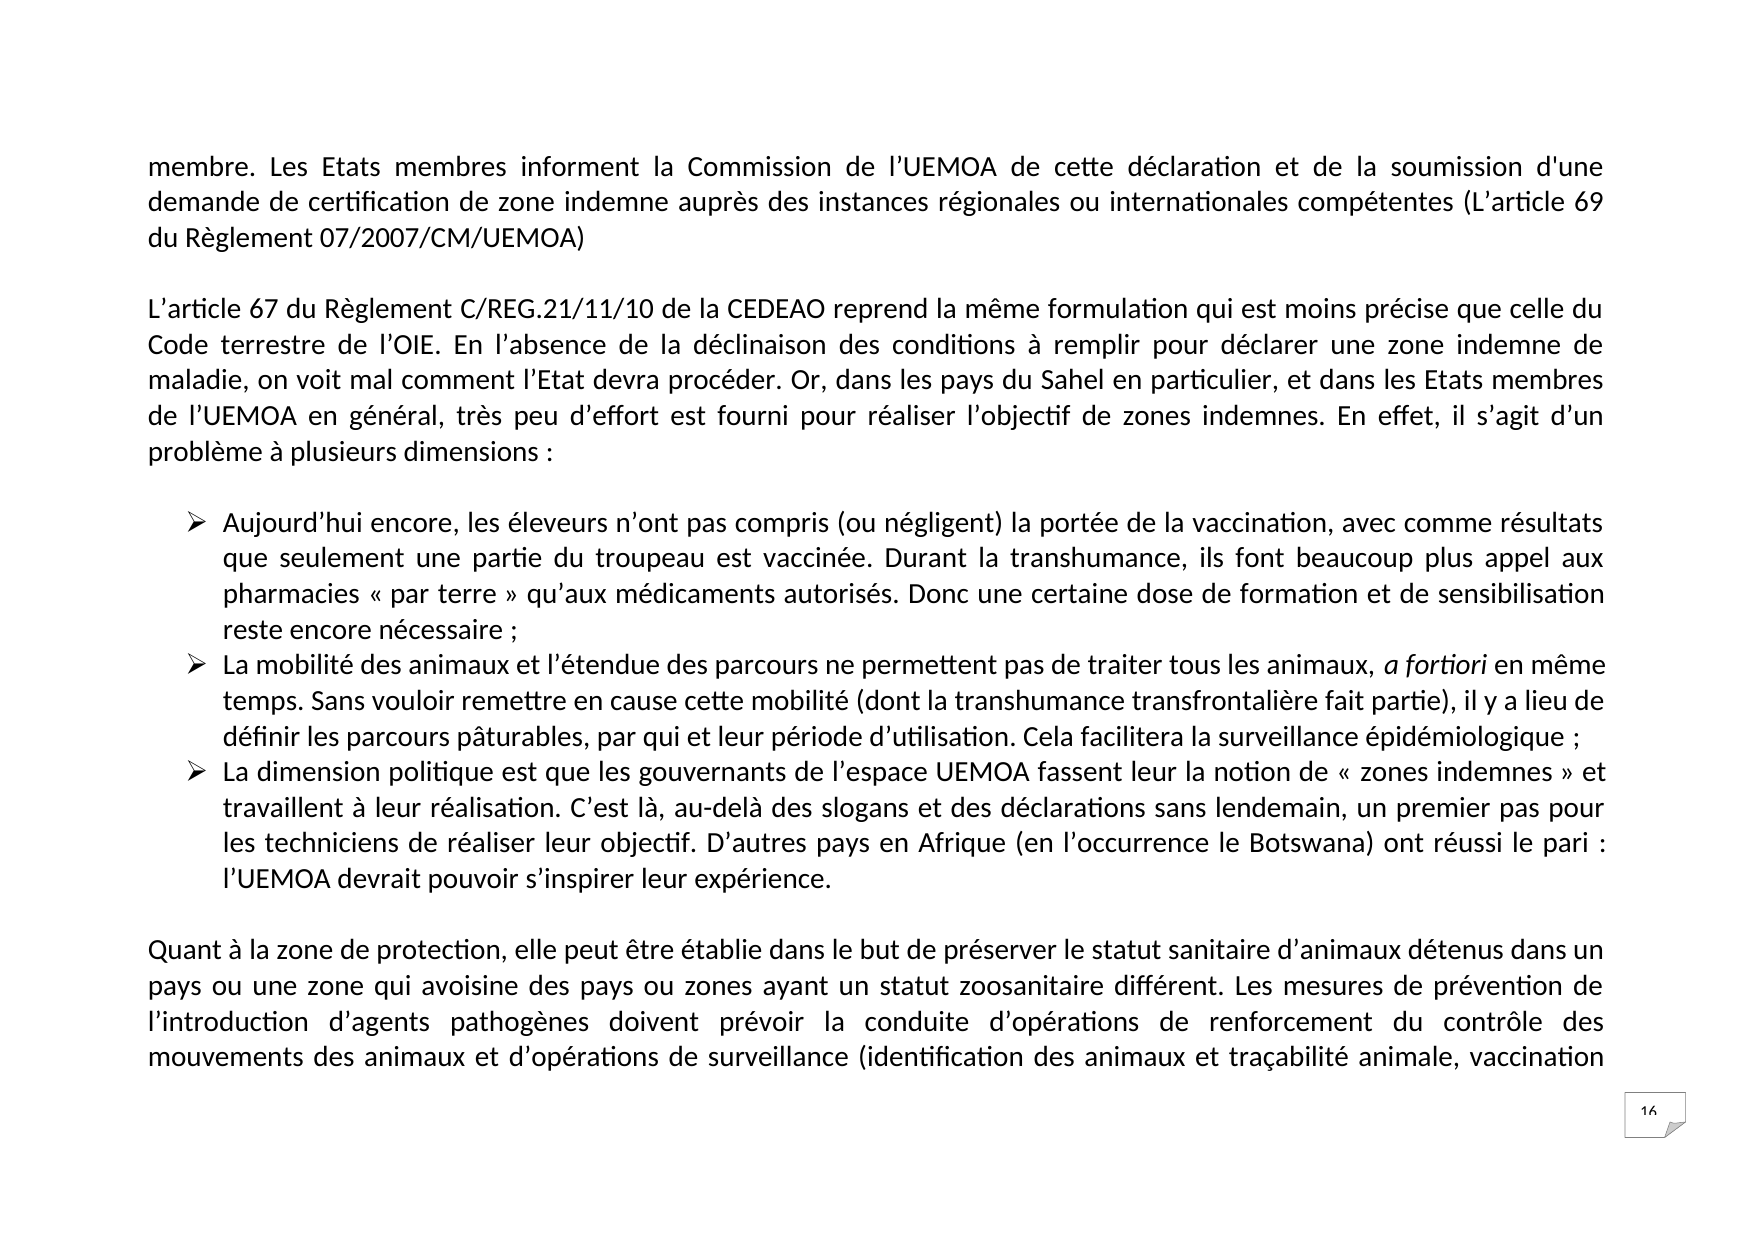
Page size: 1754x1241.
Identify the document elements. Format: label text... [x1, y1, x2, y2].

text C’est ainsi seulement que l’on pourra s’acheminer progressivement vers la constitution de zones indemnes (ou de zones de protection), la zone indemne étant définie comme une zone dans laquelle « l’absence de la maladie considérée a été démontrée par le respect des conditions stipulées dans le Code sanitaire pour les animaux terrestres de l’OIE pour la reconnaissance du statut de zone indemne. A l’intérieur et aux limites de cette zone, un contrôle vétérinaire officiel est effectivement exercé sur les animaux et les produits d’origine animale, ainsi que sur leur transport ou leur circulation ». Au niveau de l’Union, la déclaration de pays ou de zone indemne d'une maladie se fait au niveau national par chaque Etat membre. Les Etats membres informent la Commission de l’UEMOA de cette déclaration et de la soumission d'une demande de certification de zone indemne auprès des instances régionales ou internationales compétentes (L’article 69 du Règlement 07/2007/CM/UEMOA) [148, 248, 1606, 569]
list La mobilité des animaux et l’étendue des parcours ne permettent pas de traiter tous les animaux, a fortiori en même temps. Sans vouloir remettre en cause cette mobilité (dont la transhumance transfrontalière fait partie), il y a lieu de définir les parcours pâturables, par qui et leur période d’utilisation. Cela facilitera la surveillance épidémiologique ; [185, 961, 1606, 1067]
list les mesures destinées à prévenir l’exposition à des vecteurs mécaniques ou biologiques vivants tels qu’insectes, rongeurs et oiseaux sauvages ; [335, 148, 1606, 219]
list Aujourd’hui encore, les éleveurs n’ont pas compris (ou négligent) la portée de la vaccination, avec comme résultats que seulement une partie du troupeau est vaccinée. Durant la transhumance, ils font beaucoup plus appel aux pharmacies « par terre » qu’aux médicaments autorisés. Donc une certaine dose de formation et de sensibilisation reste encore nécessaire ; [185, 818, 1606, 961]
text L’article 67 du Règlement C/REG.21/11/10 de la CEDEAO reprend la même formulation qui est moins précise que celle du Code terrestre de l’OIE. En l’absence de la déclinaison des conditions à remplir pour déclarer une zone indemne de maladie, on voit mal comment l’Etat devra procéder. Or, dans les pays du Sahel en particulier, et dans les Etats membres de l’UEMOA en général, très peu d’effort est fourni pour réaliser l’objectif de zones indemnes. En effet, il s’agit d’un problème à plusieurs dimensions : [148, 604, 1606, 782]
